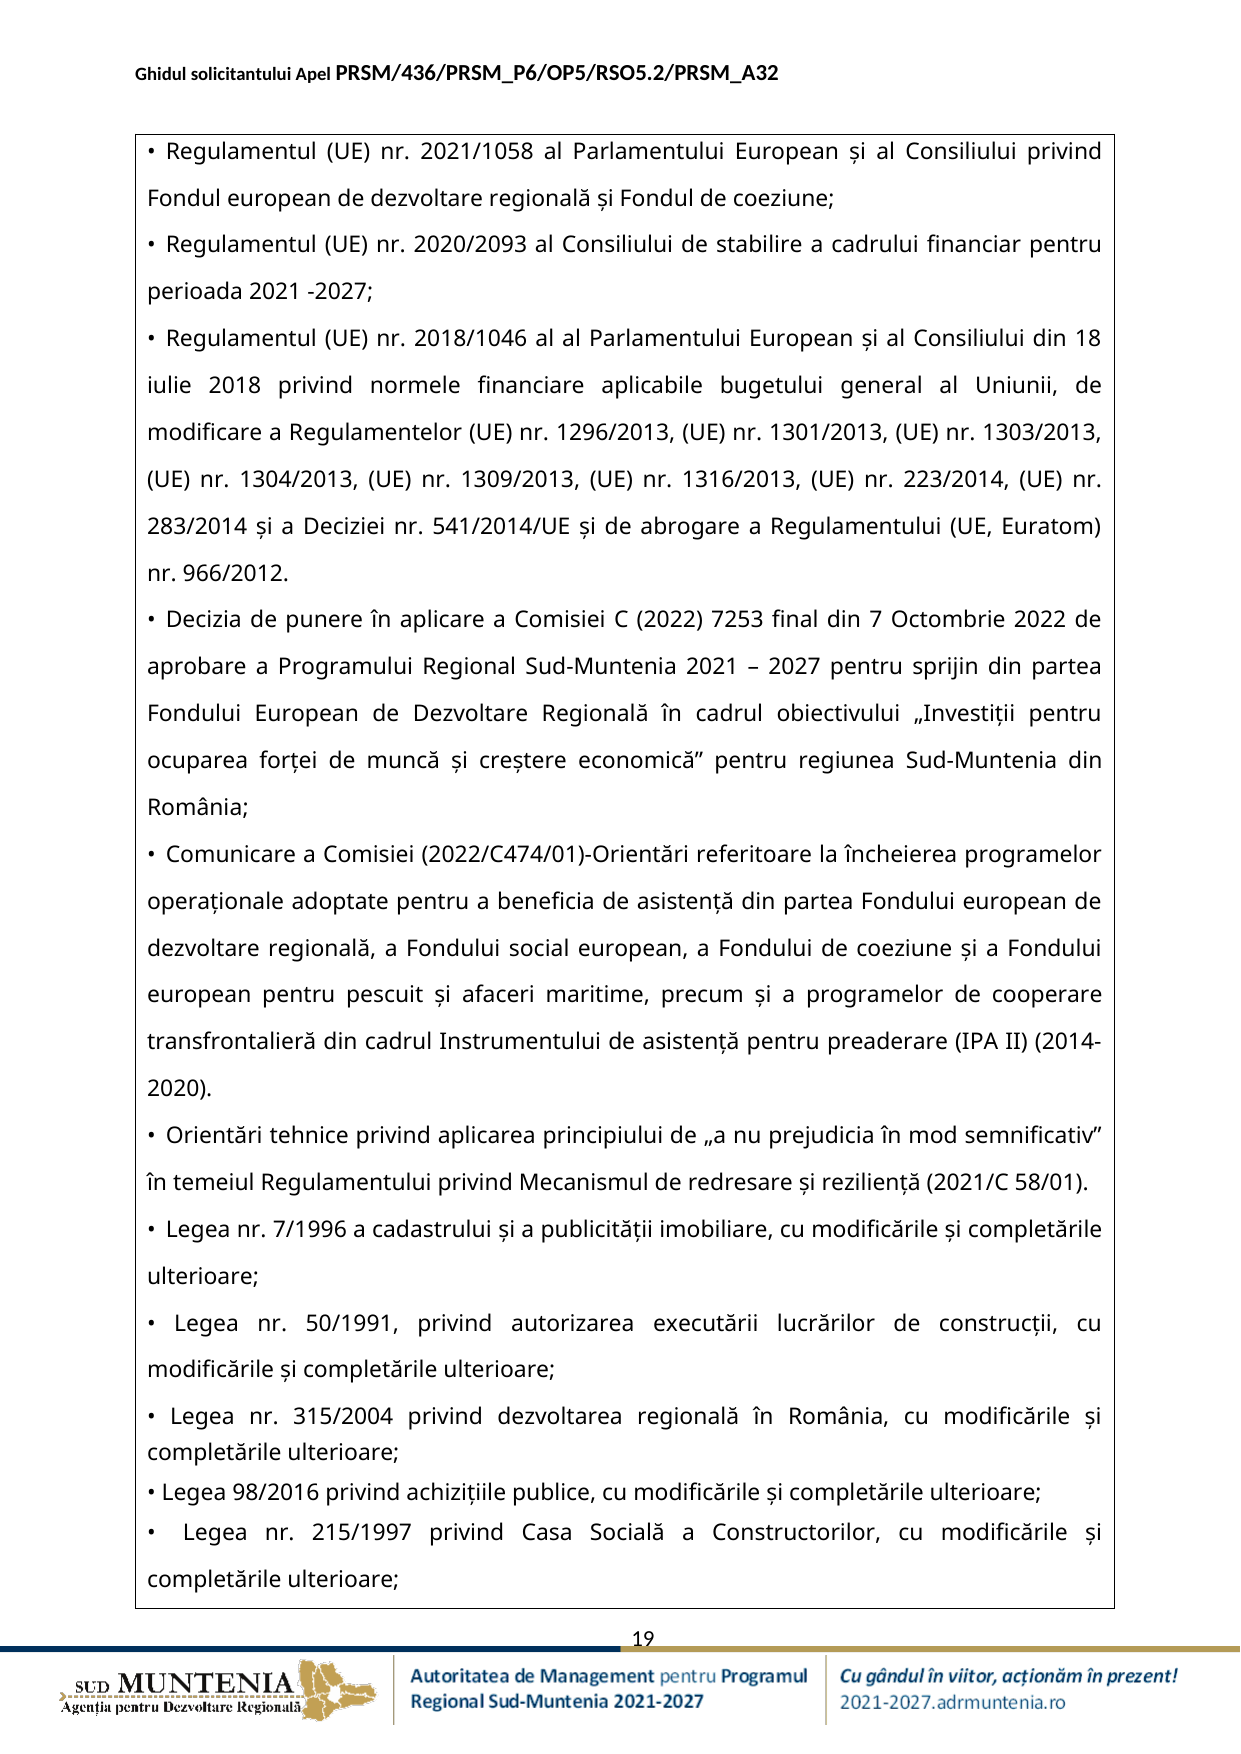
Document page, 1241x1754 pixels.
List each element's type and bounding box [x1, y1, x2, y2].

table_header [136, 135, 1114, 1607]
picture [0, 1646, 1241, 1726]
